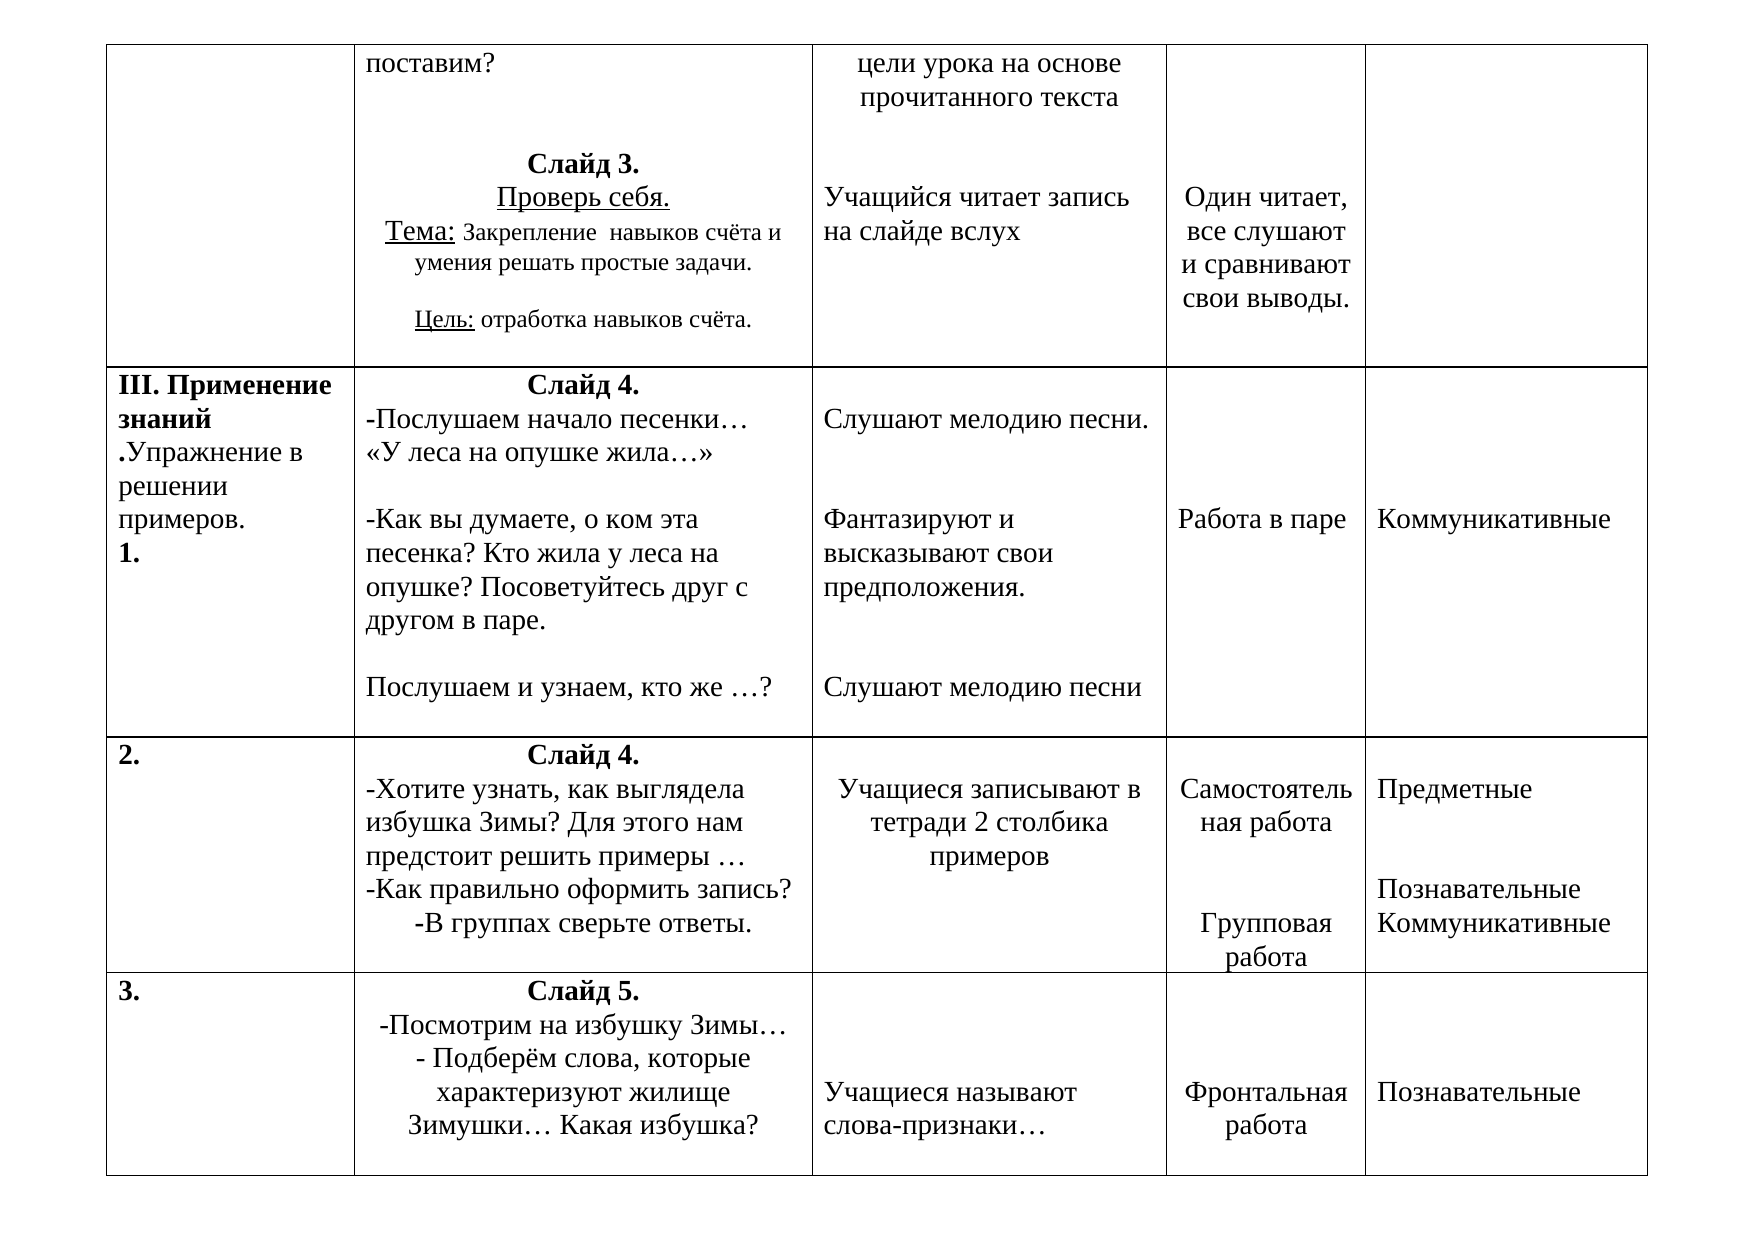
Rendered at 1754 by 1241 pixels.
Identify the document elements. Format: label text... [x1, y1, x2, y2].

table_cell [1167, 45, 1365, 366]
table_cell Коммуникативные [1366, 368, 1647, 736]
table_cell Слушают мелодию песни. Фантазируют и высказывают свои предположения. Слушают мелодию песни [813, 368, 1166, 736]
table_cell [813, 45, 1166, 366]
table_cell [1366, 45, 1647, 366]
table_cell III. Применение знаний.Упражнение в решении примеров. 1. [107, 368, 354, 736]
table_cell 2. [107, 738, 354, 972]
table_cell Фронтальная работа [1167, 973, 1365, 1174]
table_cell Работа в паре [1167, 368, 1365, 736]
table_cell Познавательные [1366, 973, 1647, 1174]
table_cell Предметные Познавательные Коммуникативные [1366, 738, 1647, 972]
table_cell Слайд 4. -Послушаем начало песенки… «У леса на опушке жила…» -Как вы думаете, о ком эта песенка? Кто жила у леса на опушке? Посоветуйтесь друг с другом в паре. Послушаем и узнаем, кто же …? [355, 368, 812, 736]
table_cell Самостоятельная работа Групповая работа [1167, 738, 1365, 972]
table_cell Учащиеся называют слова-признаки… [813, 973, 1166, 1174]
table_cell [355, 45, 812, 366]
table_cell Учащиеся записывают в тетради 2 столбика примеров [813, 738, 1166, 972]
table_cell Слайд 4. -Хотите узнать, как выглядела избушка Зимы? Для этого нам предстоит решить примеры … -Как правильно оформить запись? -В группах сверьте ответы. [355, 738, 812, 972]
table_cell 3. [107, 973, 354, 1174]
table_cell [107, 45, 354, 366]
table_cell Слайд 5. -Посмотрим на избушку Зимы… - Подберём слова, которые характеризуют жилище Зимушки… Какая избушка? [355, 973, 812, 1174]
